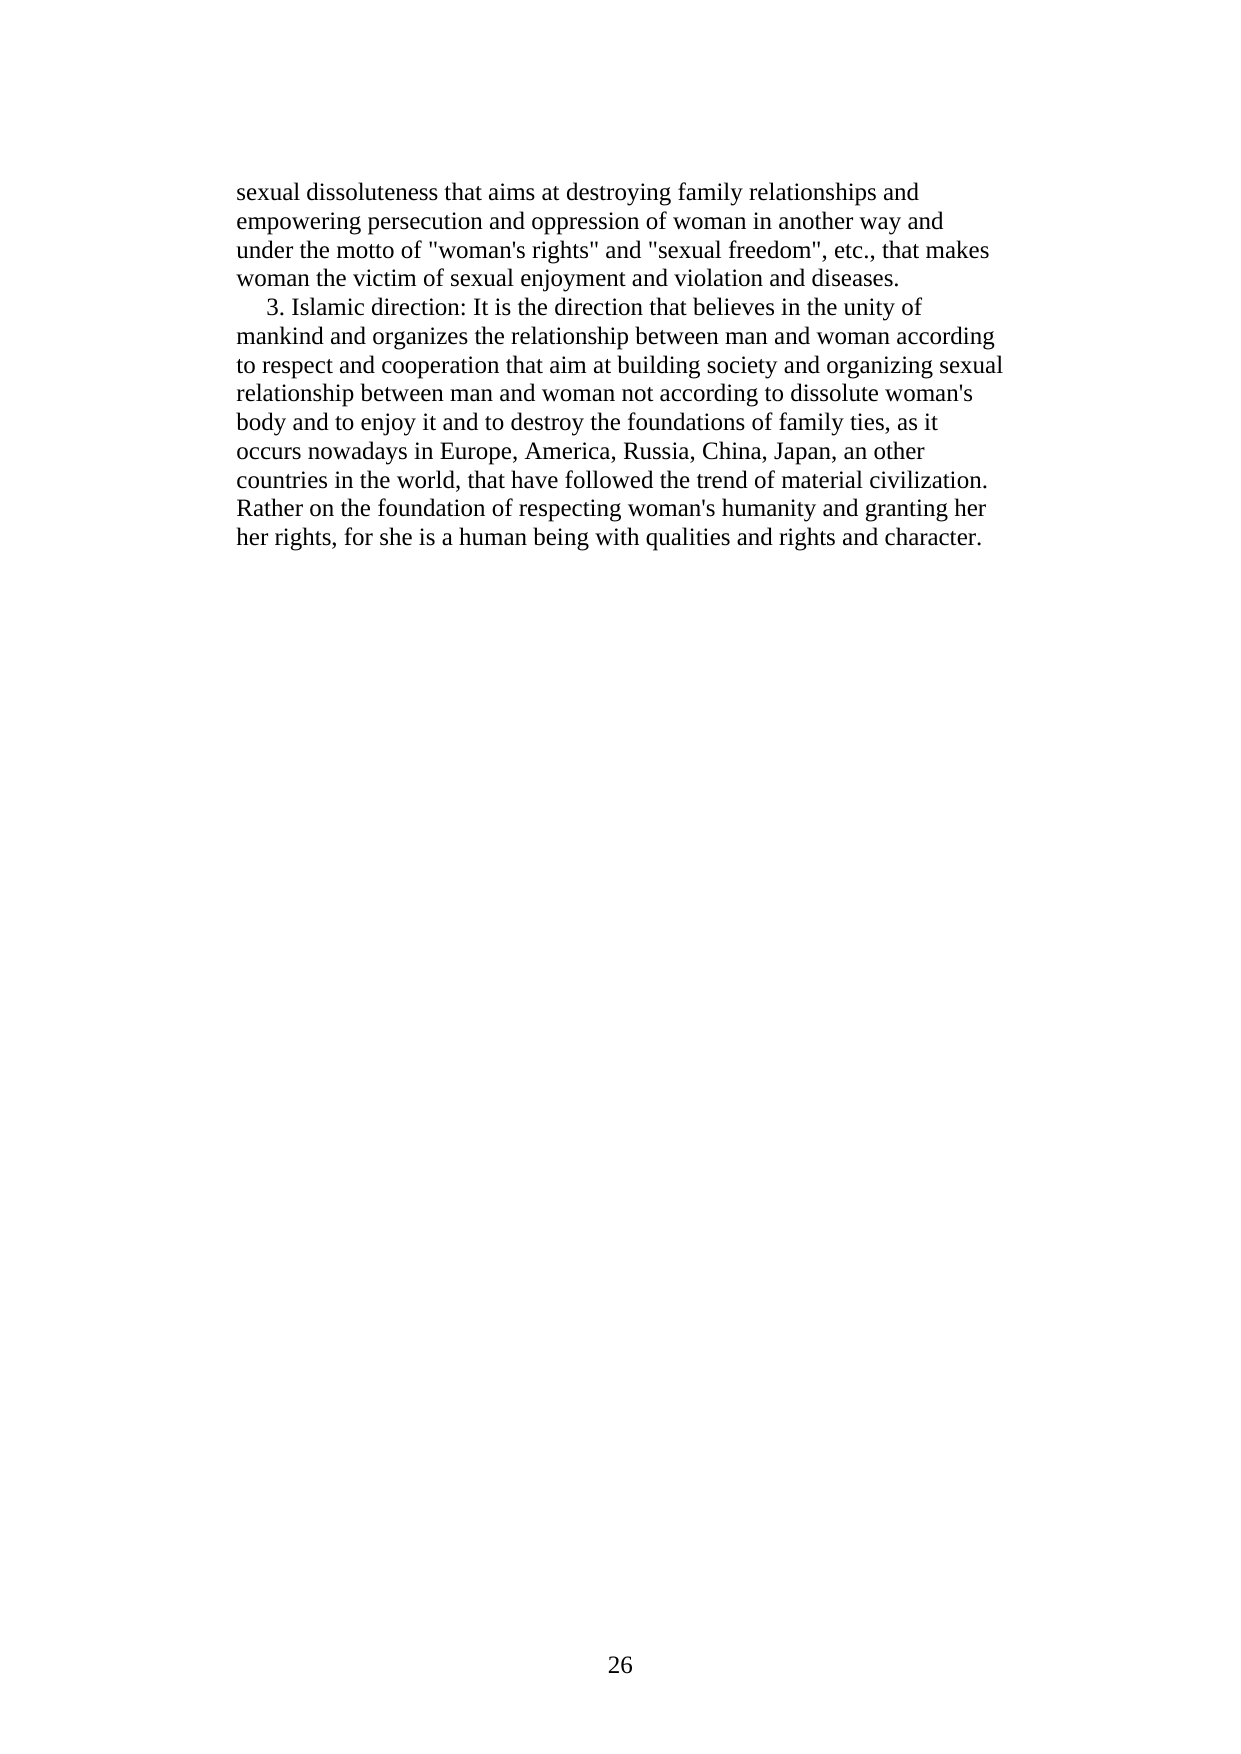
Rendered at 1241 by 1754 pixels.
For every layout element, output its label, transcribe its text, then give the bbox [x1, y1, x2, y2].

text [236, 177, 1004, 292]
text 3. Islamic direction: It is the direction that believes in the unity of mankind and organizes the relationship between man and woman according to respect and cooperation that aim at building society and organizing sexual relationship between man and woman not according to dissolute woman's body and to enjoy it and to destroy the foundations of family ties, as it occurs nowadays in Europe, America, Russia, China, Japan, an other countries in the world, that have followed the trend of material civilization. Rather on the foundation of respecting woman's humanity and granting her her rights, for she is a human being with qualities and rights and character. [236, 292, 1004, 551]
